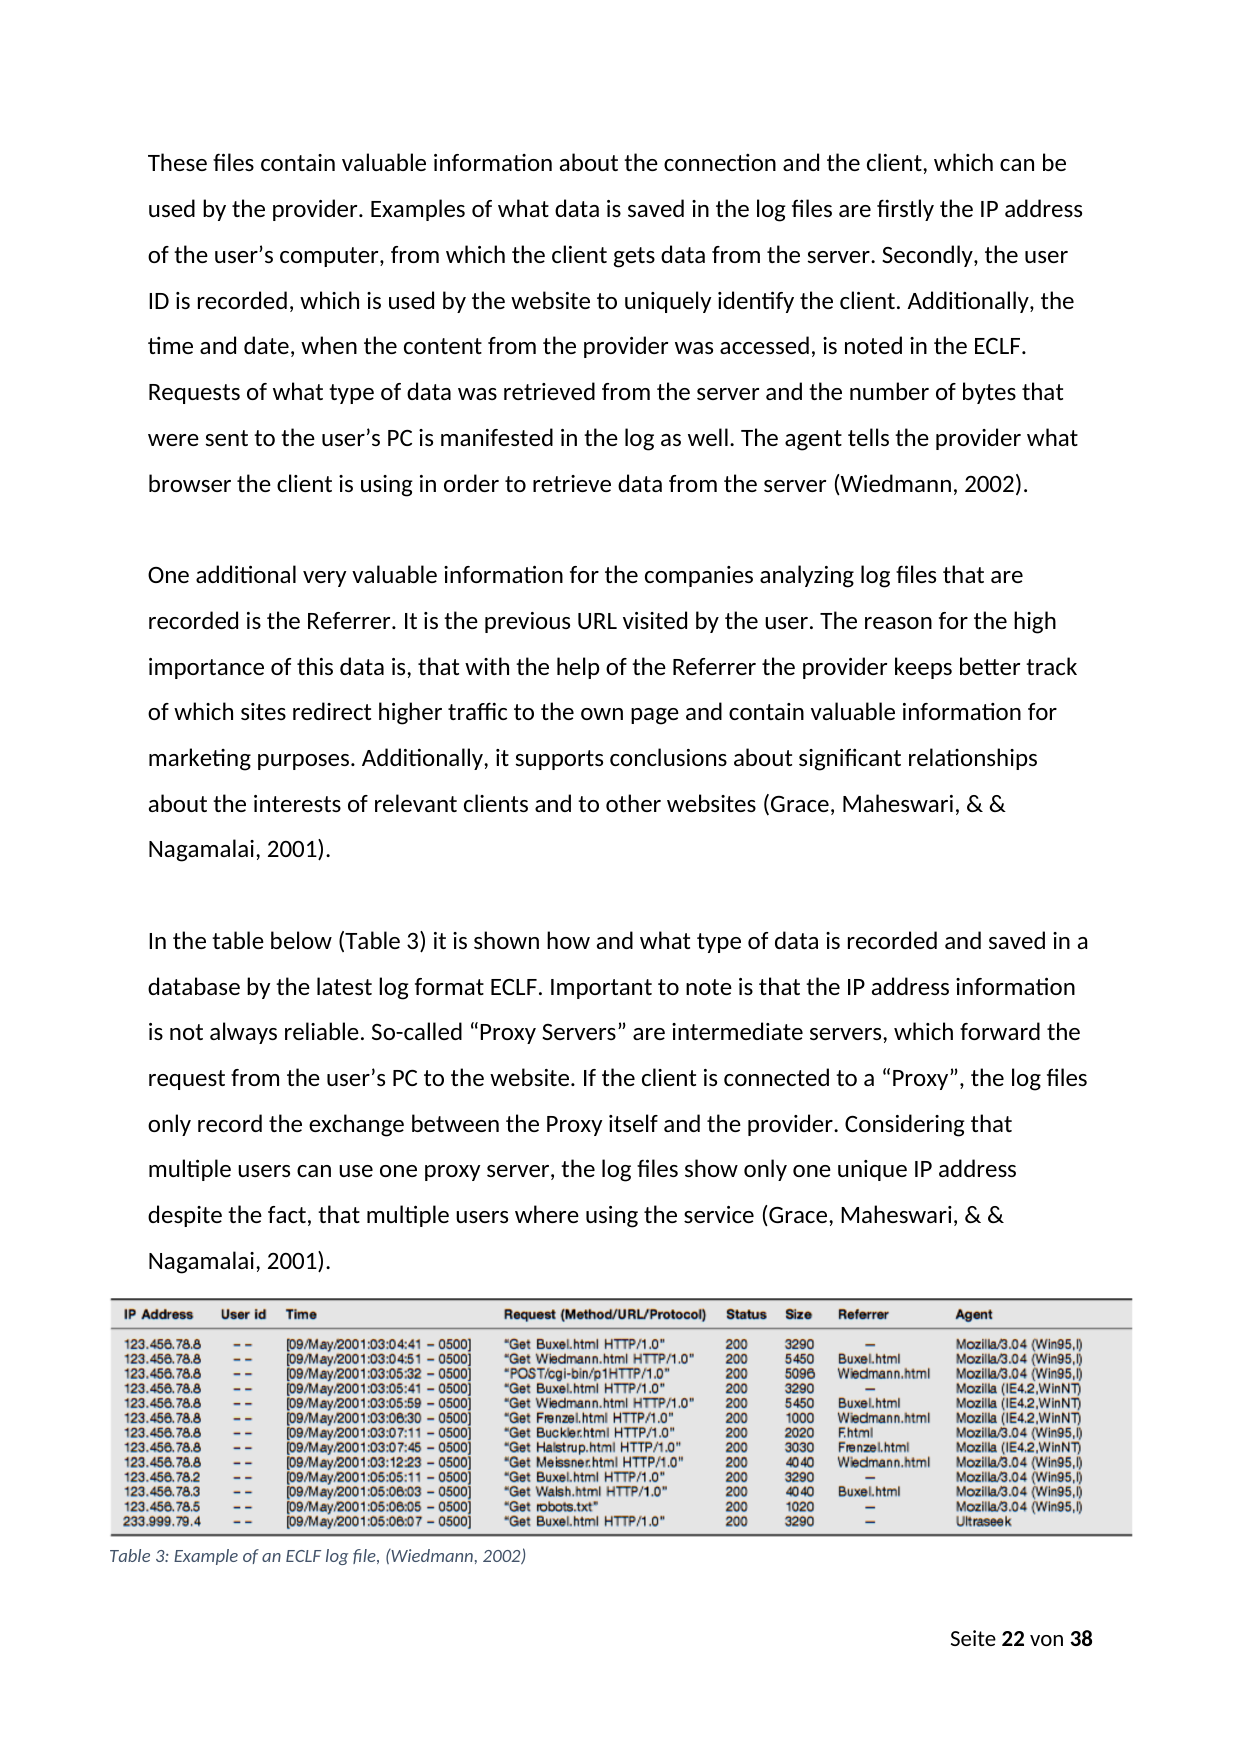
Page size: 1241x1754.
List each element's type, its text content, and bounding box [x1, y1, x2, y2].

text These files contain valuable information about the connection and the client, which can be used by the provider. Examples of what data is saved in the log files are firstly the IP address of the user’s computer, from which the client gets data from the server. Secondly, the user ID is recorded, which is used by the website to uniquely identify the client. Additionally, the time and date, when the content from the provider was accessed, is noted in the ECLF. Requests of what type of data was retrieved from the server and the number of bytes that were sent to the user’s PC is manifested in the log as well. The agent tells the provider what browser the client is using in order to retrieve data from the server . [148, 148, 1093, 498]
picture [105, 1296, 1136, 1541]
text One additional very valuable information for the companies analyzing log files that are recorded is the Referrer. It is the previous URL visited by the user. The reason for the high importance of this data is, that with the help of the Referrer the provider keeps better track of which sites redirect higher traffic to the own page and contain valuable information for marketing purposes. Additionally, it supports conclusions about significant relationships about the interests of relevant clients and to other websites . [148, 559, 1093, 864]
text In the table below (Table 3) it is shown how and what type of data is recorded and saved in a database by the latest log format ECLF. Important to note is that the IP address information is not always reliable. So-called “Proxy Servers” are intermediate servers, which forward the request from the user’s PC to the website. If the client is connected to a “Proxy”, the log files only record the exchange between the Proxy itself and the provider. Considering that multiple users can use one proxy server, the log files show only one unique IP address despite the fact, that multiple users where using the service . [148, 925, 1093, 1276]
